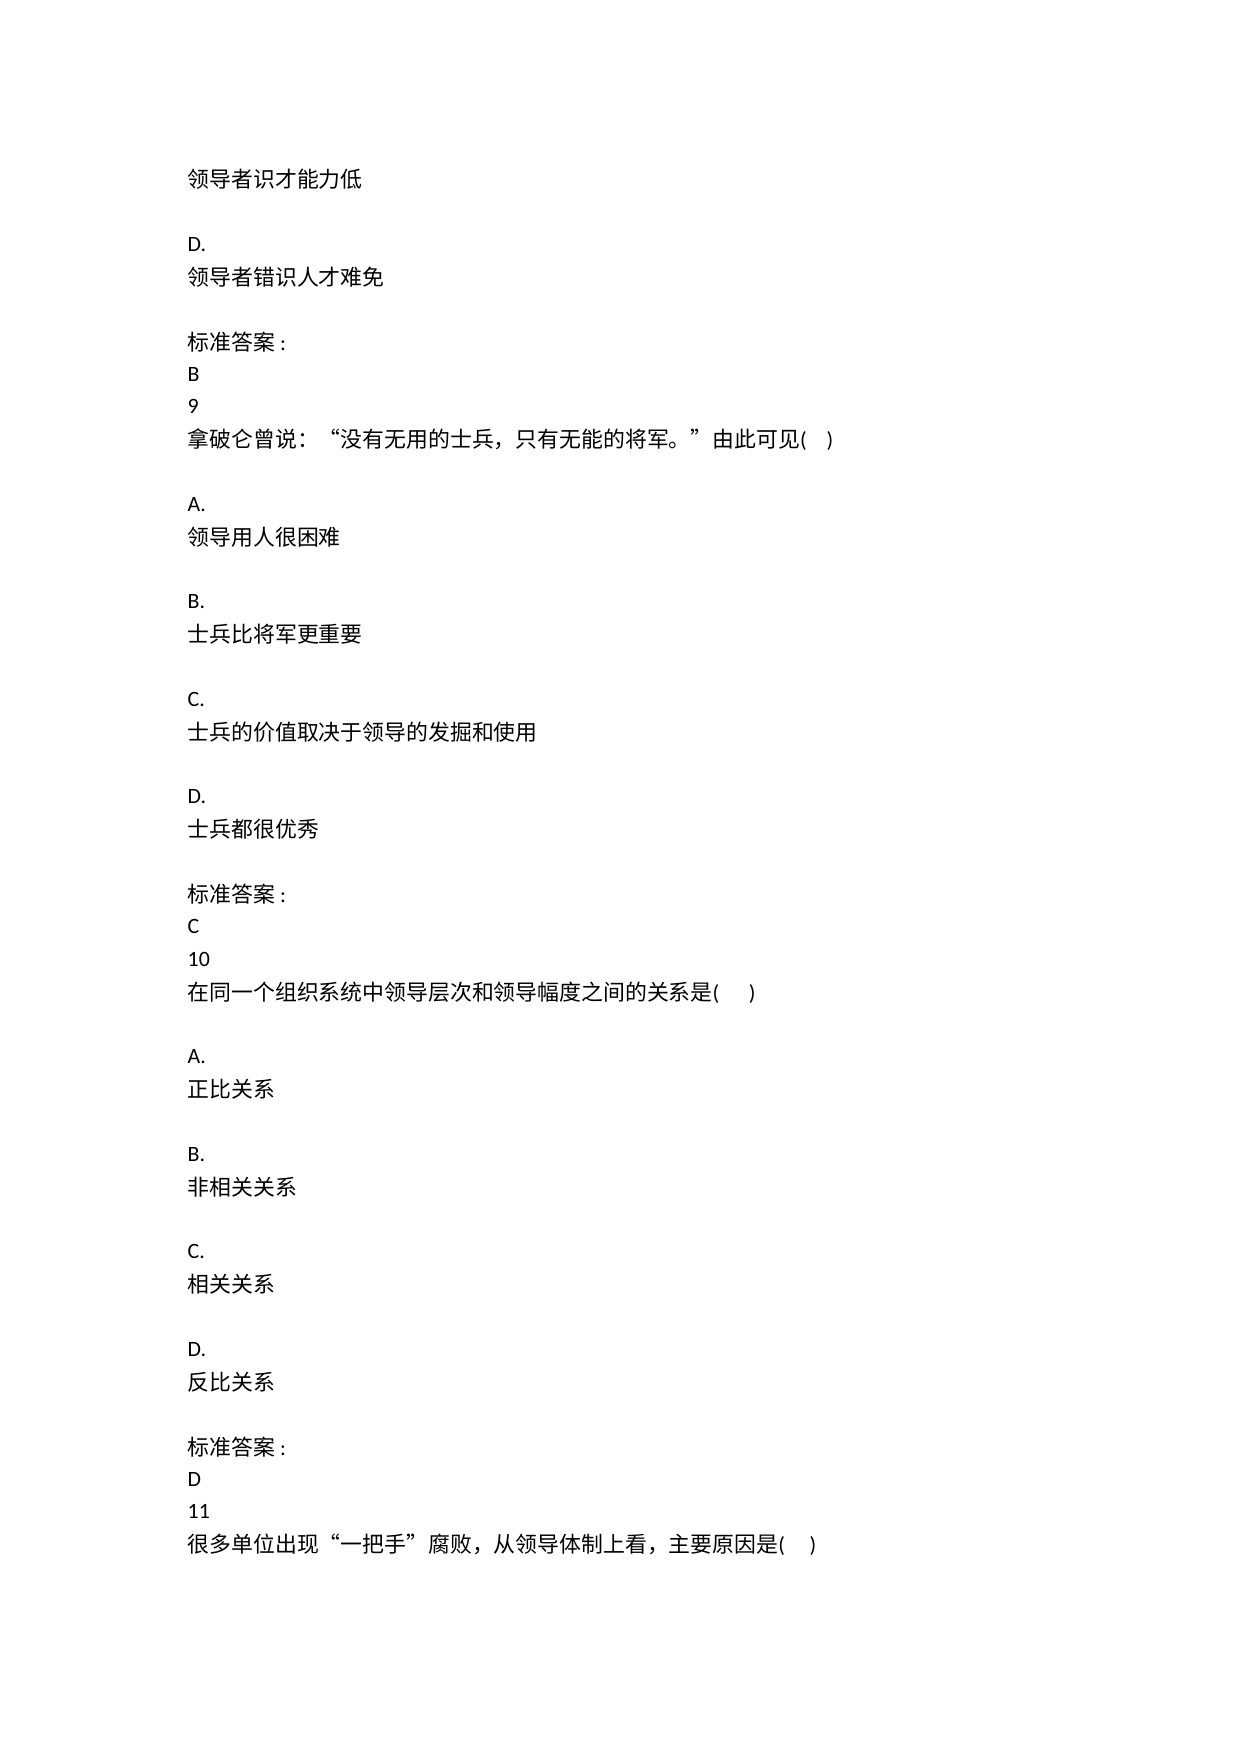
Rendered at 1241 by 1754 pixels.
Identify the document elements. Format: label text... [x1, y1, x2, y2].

text 11 [187, 1494, 1053, 1527]
text 正比关系 [187, 1072, 1053, 1104]
text 拿破仑曾说：“没有无用的士兵，只有无能的将军。”由此可见( ) [187, 422, 1053, 454]
text 士兵的价值取决于领导的发掘和使用 [187, 714, 1053, 747]
text C [187, 909, 1053, 942]
text 领导者错识人才难免 [187, 259, 1053, 292]
text A. [187, 487, 1053, 519]
text 10 [187, 942, 1053, 974]
text 标准答案 : [187, 877, 1053, 909]
text 很多单位出现“一把手”腐败，从领导体制上看，主要原因是( ) [187, 1527, 1053, 1559]
text 非相关关系 [187, 1169, 1053, 1202]
text 标准答案 : [187, 1429, 1053, 1462]
text B [187, 357, 1053, 389]
text D. [187, 779, 1053, 812]
text D. [187, 227, 1053, 259]
text 士兵都很优秀 [187, 812, 1053, 844]
text B. [187, 584, 1053, 617]
text 标准答案 : [187, 324, 1053, 357]
text 9 [187, 389, 1053, 422]
text 在同一个组织系统中领导层次和领导幅度之间的关系是( ) [187, 974, 1053, 1007]
text C. [187, 682, 1053, 714]
text 领导者识才能力低 [187, 162, 1053, 194]
text D. [187, 1332, 1053, 1364]
text A. [187, 1039, 1053, 1072]
text B. [187, 1137, 1053, 1169]
text C. [187, 1234, 1053, 1267]
text D [187, 1462, 1053, 1494]
text 士兵比将军更重要 [187, 617, 1053, 649]
text 相关关系 [187, 1267, 1053, 1299]
text 反比关系 [187, 1364, 1053, 1397]
text 领导用人很困难 [187, 519, 1053, 552]
